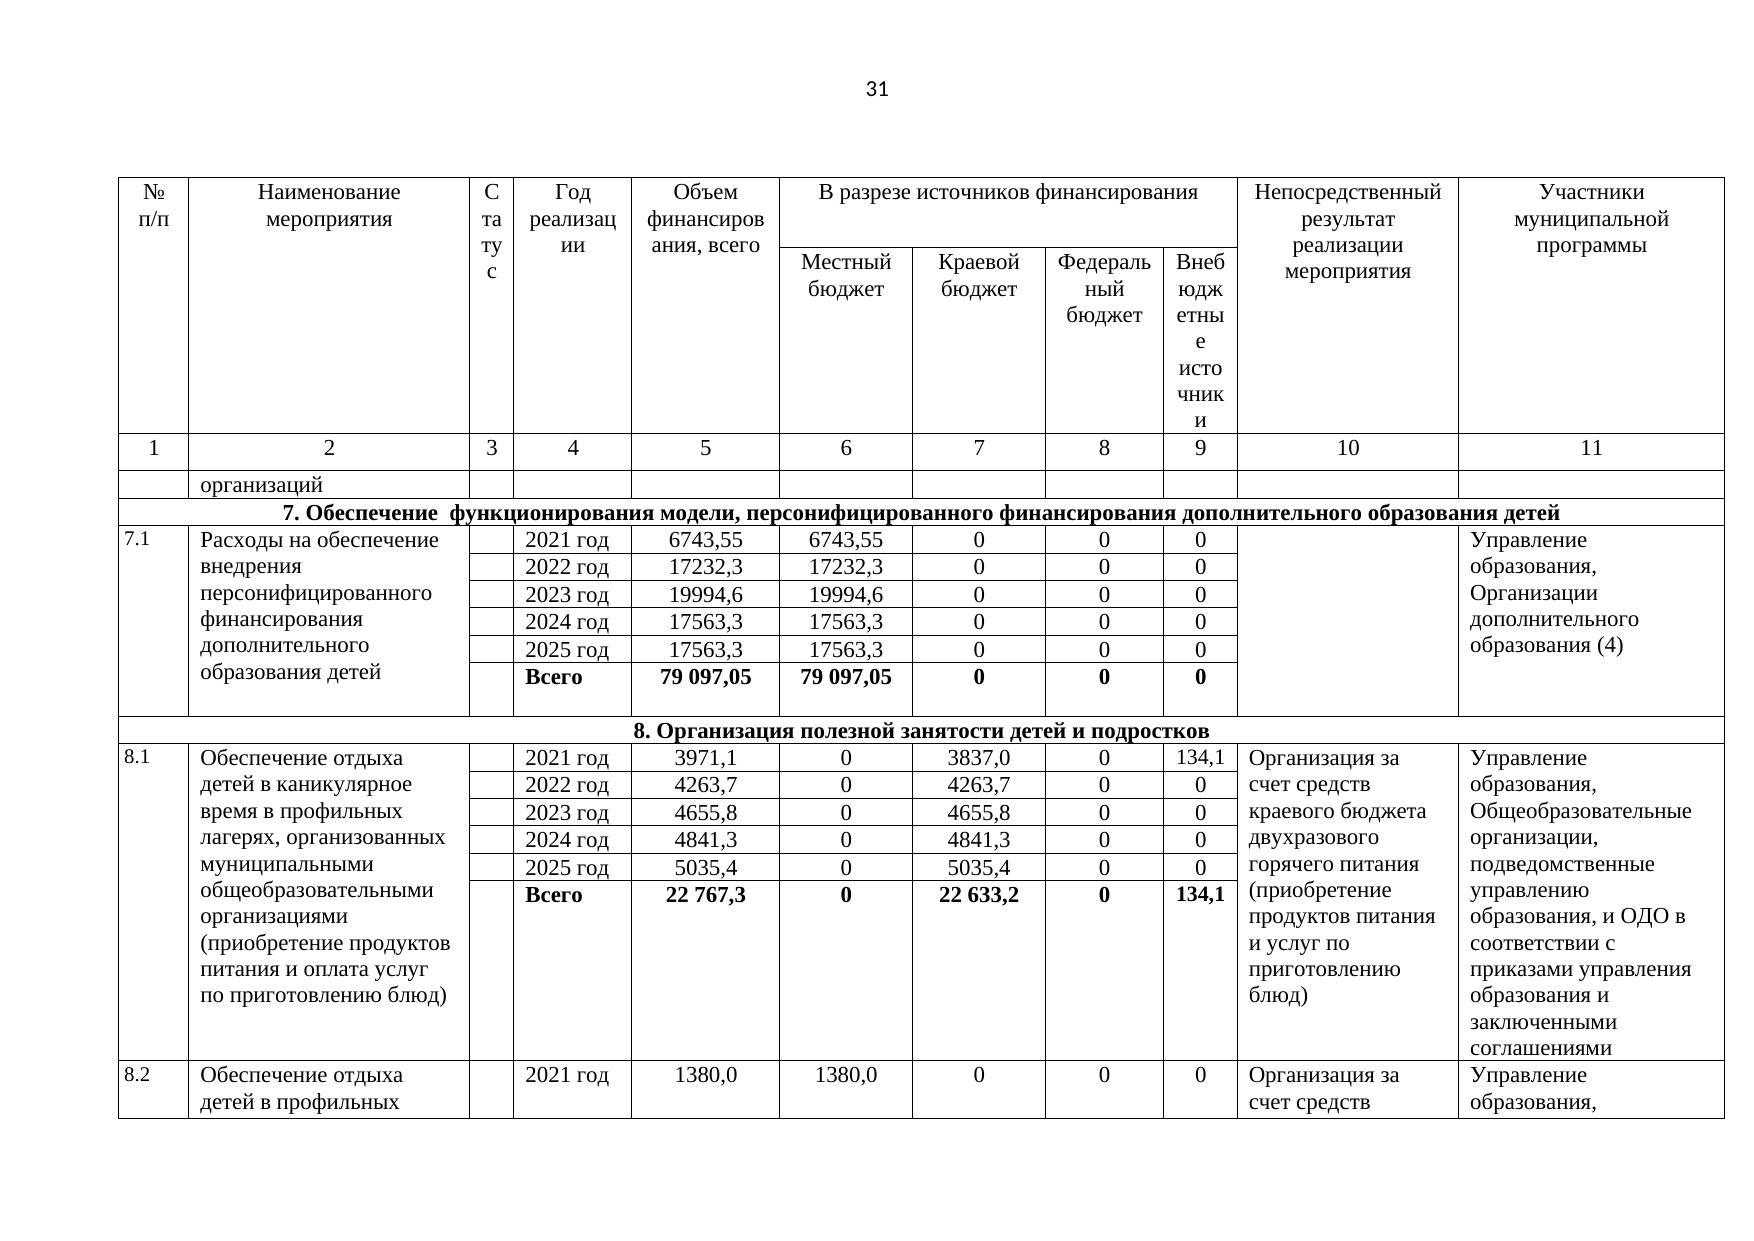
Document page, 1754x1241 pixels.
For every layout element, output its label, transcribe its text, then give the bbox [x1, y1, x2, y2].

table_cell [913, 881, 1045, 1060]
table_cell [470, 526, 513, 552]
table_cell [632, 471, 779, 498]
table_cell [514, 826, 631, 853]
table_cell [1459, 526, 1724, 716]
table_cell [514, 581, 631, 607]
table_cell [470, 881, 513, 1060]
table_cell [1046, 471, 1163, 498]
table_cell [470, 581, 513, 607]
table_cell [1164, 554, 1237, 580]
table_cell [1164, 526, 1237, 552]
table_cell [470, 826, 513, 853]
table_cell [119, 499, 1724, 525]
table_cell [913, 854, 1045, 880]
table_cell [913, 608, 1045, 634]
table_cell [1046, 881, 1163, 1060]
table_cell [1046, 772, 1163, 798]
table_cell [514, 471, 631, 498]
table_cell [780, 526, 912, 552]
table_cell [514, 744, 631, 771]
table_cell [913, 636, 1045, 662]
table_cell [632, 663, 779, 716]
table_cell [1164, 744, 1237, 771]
table_cell Местный бюджет [780, 248, 912, 433]
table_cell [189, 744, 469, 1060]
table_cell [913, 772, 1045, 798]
table_header В разрезе источников финансирования [780, 178, 1237, 247]
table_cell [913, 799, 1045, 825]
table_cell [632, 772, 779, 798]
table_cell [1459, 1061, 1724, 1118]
table_cell 1 [119, 434, 188, 470]
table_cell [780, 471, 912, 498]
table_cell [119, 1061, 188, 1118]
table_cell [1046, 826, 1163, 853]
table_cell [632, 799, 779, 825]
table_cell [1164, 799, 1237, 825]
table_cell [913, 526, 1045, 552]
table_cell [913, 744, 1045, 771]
table_cell 3 [470, 434, 513, 470]
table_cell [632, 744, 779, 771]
table_cell 6 [780, 434, 912, 470]
table_cell 10 [1238, 434, 1458, 470]
table_header Объем финансирования, всего [632, 178, 779, 433]
table_header № п/п [119, 178, 188, 433]
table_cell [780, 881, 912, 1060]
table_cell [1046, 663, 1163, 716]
table_cell 4 [514, 434, 631, 470]
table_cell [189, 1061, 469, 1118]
table_header Наименование мероприятия [189, 178, 469, 433]
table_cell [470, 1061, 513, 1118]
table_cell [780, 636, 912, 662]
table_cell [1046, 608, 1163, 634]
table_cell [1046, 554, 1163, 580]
table_cell 8 [1046, 434, 1163, 470]
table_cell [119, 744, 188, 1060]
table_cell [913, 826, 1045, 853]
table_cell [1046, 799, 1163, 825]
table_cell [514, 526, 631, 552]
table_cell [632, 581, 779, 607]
table_header Непосредственный результат реализации мероприятия [1238, 178, 1458, 433]
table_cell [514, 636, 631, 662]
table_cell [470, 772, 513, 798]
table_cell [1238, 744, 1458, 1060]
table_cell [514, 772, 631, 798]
table_header Год реализации [514, 178, 631, 433]
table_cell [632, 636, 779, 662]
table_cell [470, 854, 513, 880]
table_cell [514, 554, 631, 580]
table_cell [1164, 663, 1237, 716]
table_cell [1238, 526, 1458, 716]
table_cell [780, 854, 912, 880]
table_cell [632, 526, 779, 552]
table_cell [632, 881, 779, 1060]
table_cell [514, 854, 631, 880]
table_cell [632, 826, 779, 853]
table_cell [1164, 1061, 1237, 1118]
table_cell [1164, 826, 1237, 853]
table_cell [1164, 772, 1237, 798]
table_cell 11 [1459, 434, 1724, 470]
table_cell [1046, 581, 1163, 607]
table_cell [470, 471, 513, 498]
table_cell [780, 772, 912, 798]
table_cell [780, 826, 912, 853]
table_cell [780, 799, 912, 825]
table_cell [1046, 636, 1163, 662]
table_cell 5 [632, 434, 779, 470]
table_cell 2 [189, 434, 469, 470]
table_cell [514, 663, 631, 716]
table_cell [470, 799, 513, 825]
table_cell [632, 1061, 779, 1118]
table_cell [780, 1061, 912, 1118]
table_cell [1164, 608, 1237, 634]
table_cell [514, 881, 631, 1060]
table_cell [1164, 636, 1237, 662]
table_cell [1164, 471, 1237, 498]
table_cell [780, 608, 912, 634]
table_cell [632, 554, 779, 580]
table_cell Федеральный бюджет [1046, 248, 1163, 433]
table_cell Краевой бюджет [913, 248, 1045, 433]
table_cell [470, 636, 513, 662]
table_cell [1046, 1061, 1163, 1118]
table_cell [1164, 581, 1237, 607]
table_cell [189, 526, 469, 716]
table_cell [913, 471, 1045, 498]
table_header Статус [470, 178, 513, 433]
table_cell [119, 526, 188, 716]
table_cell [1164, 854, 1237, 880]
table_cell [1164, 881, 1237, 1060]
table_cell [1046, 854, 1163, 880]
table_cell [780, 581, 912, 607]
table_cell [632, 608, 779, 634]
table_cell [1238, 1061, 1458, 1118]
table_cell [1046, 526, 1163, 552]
table_cell 9 [1164, 434, 1237, 470]
table_header Участники муниципальной программы [1459, 178, 1724, 433]
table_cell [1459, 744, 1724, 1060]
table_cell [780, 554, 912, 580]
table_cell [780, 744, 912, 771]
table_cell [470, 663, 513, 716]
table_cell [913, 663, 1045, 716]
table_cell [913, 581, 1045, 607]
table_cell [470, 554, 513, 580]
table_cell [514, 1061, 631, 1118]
table_cell Внебюджетные источники [1164, 248, 1237, 433]
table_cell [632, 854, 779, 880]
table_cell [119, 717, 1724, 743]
table_cell 7 [913, 434, 1045, 470]
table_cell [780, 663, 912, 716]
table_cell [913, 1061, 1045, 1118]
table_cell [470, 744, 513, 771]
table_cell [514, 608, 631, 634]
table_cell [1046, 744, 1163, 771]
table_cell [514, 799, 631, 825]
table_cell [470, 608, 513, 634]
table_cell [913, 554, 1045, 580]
